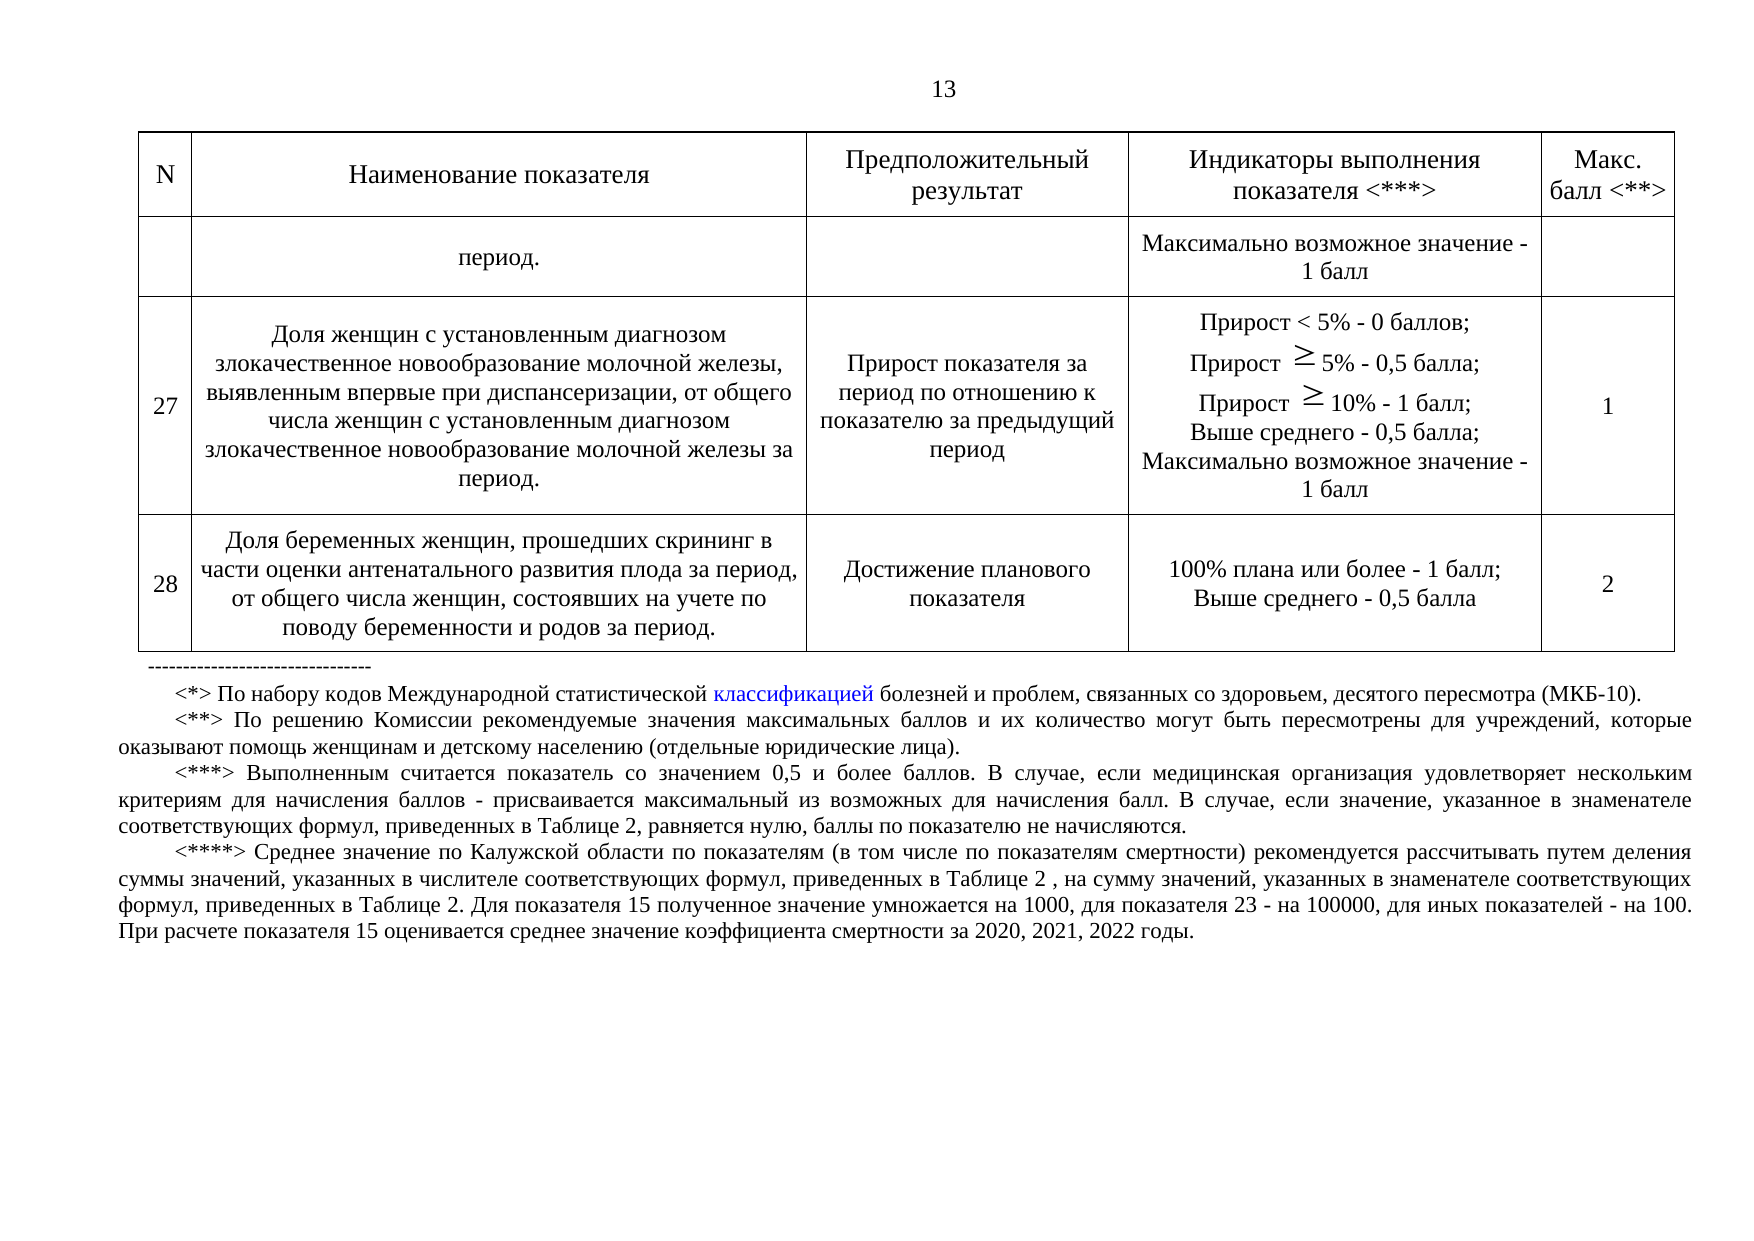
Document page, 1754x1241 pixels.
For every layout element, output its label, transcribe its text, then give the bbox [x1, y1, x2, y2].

table_cell 2 [1542, 515, 1674, 651]
table_header Наименование показателя [192, 133, 806, 216]
table_cell Доля женщин с установленным диагнозом злокачественное новообразование молочной железы, выявленным впервые при диспансеризации, от общего числа женщин с установленным диагнозом злокачественное новообразование молочной железы за период. [192, 297, 806, 514]
text <****> Среднее значение по Калужской области по показателям (в том числе по показателям смертности) рекомендуется рассчитывать путем деления суммы значений, указанных в числителе соответствующих формул, приведенных в Таблице 2 , на сумму значений, указанных в знаменателе соответствующих формул, приведенных в Таблице 2. Для показателя 15 полученное значение умножается на 1000, для показателя 23 - на 100000, для иных показателей - на 100. При расчете показателя 15 оценивается среднее значение коэффициента смертности за 2020, 2021, 2022 годы. [118, 838, 1695, 944]
table_cell 1 [1542, 297, 1674, 514]
table_cell 26 [139, 217, 191, 296]
table_cell Прирост показателя за период по отношению к показателю за предыдущий период [807, 297, 1128, 514]
table_cell Прирост < 5% - 0 баллов; Прирост 5% - 0,5 балла; Прирост 10% - 1 балл; Выше среднего - 0,5 балла; Максимально возможное значение - 1 балл [1129, 297, 1541, 514]
table_cell 1 [1542, 217, 1674, 296]
table_cell Достижение планового показателя [807, 515, 1128, 651]
table_header N [139, 133, 191, 216]
text <**> По решению Комиссии рекомендуемые значения максимальных баллов и их количество могут быть пересмотрены для учреждений, которые оказывают помощь женщинам и детскому населению (отдельные юридические лица). [118, 707, 1695, 759]
table_cell 100% плана или более - 1 балл; Выше среднего - 0,5 балла [1129, 515, 1541, 651]
table_cell Доля беременных женщин, прошедших скрининг в части оценки антенатального развития плода за период, от общего числа женщин, состоявших на учете по поводу беременности и родов за период. [192, 515, 806, 651]
table_cell 28 [139, 515, 191, 651]
table_cell 27 [139, 297, 191, 514]
table_header Макс. балл <**> [1542, 133, 1674, 216]
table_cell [807, 217, 1128, 296]
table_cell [1129, 217, 1541, 296]
table_header Предположительный результат [807, 133, 1128, 216]
text <*> По набору кодов Международной статистической классификацией болезней и проблем, связанных со здоровьем, десятого пересмотра (МКБ-10). [118, 680, 1695, 707]
table_header Индикаторы выполнения показателя <***> [1129, 133, 1541, 216]
text -------------------------------- [118, 652, 1695, 680]
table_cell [192, 217, 806, 296]
text <***> Выполненным считается показатель со значением 0,5 и более баллов. В случае, если медицинская организация удовлетворяет нескольким критериям для начисления баллов - присваивается максимальный из возможных для начисления балл. В случае, если значение, указанное в знаменателе соответствующих формул, приведенных в Таблице 2, равняется нулю, баллы по показателю не начисляются. [118, 759, 1695, 838]
